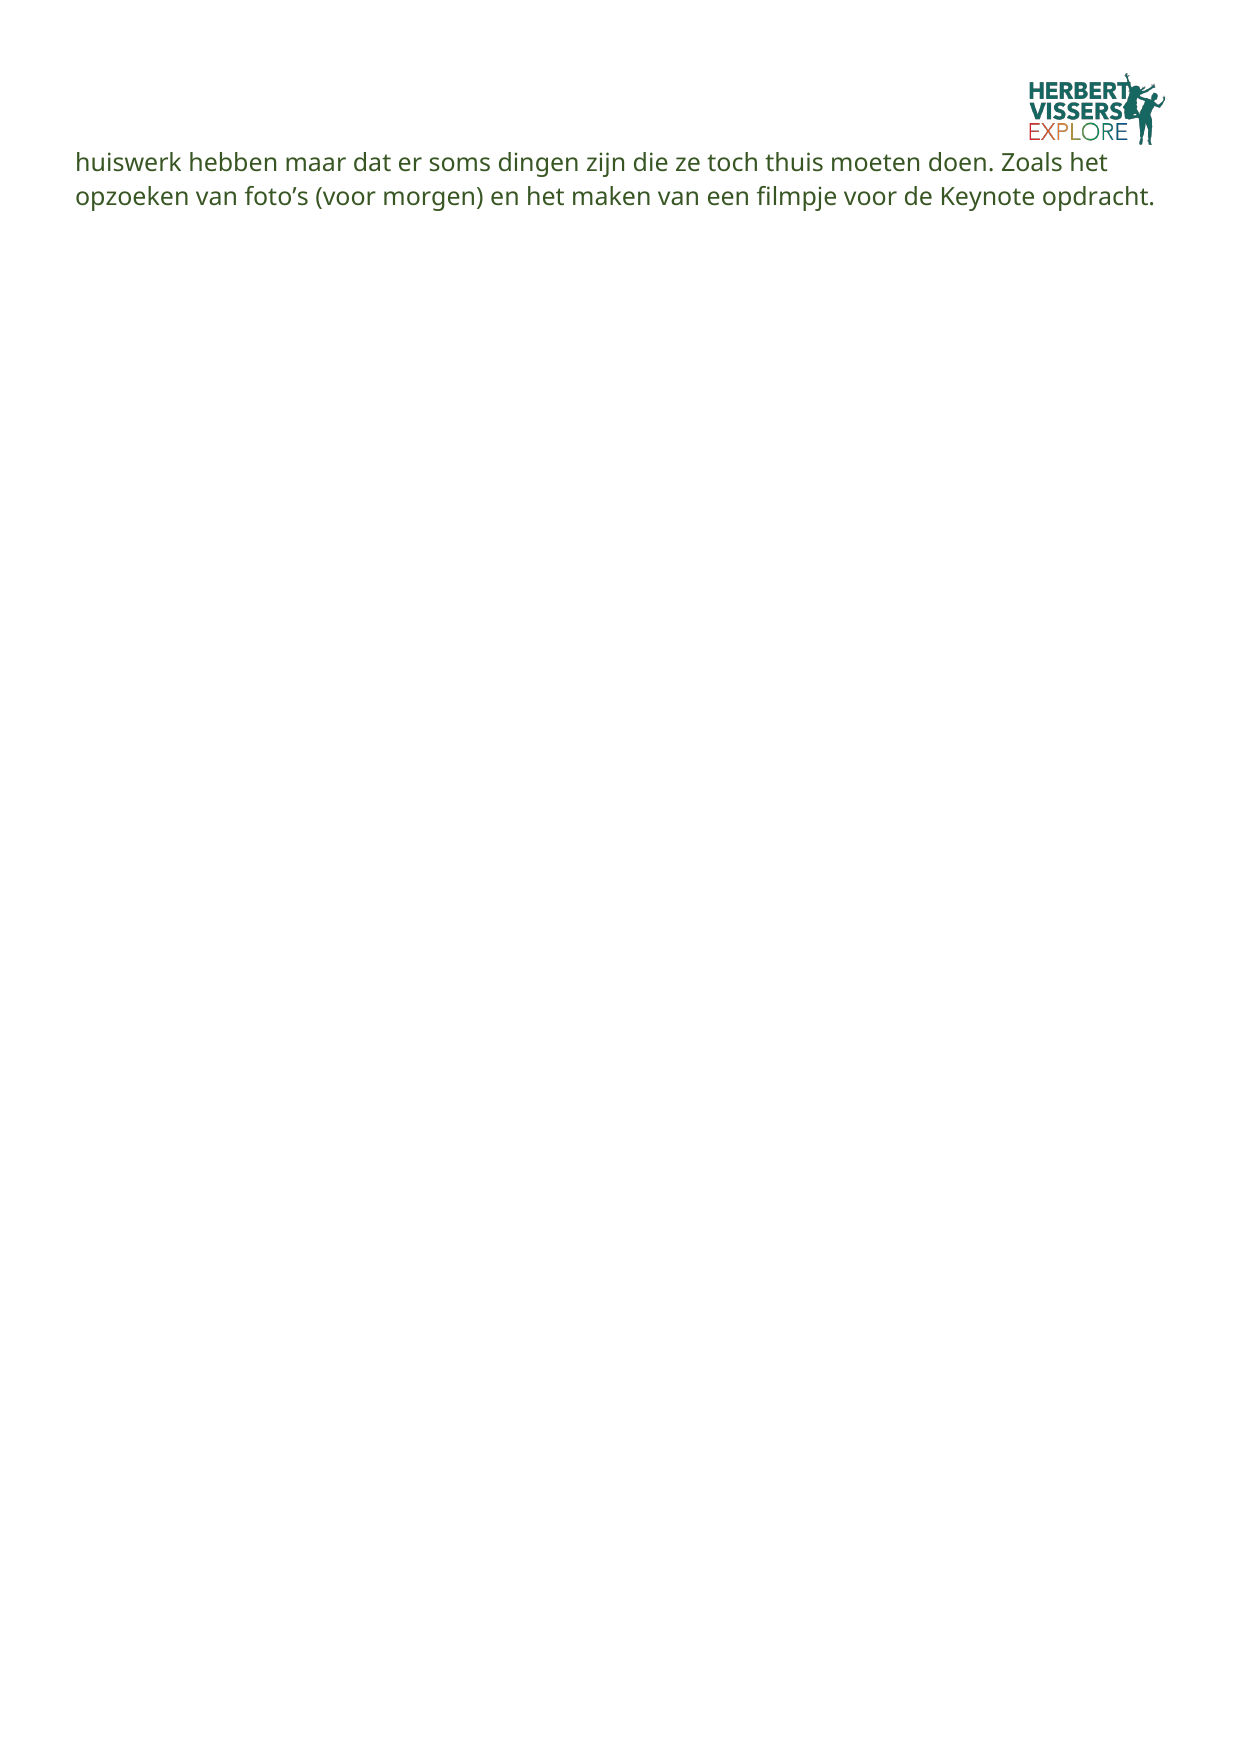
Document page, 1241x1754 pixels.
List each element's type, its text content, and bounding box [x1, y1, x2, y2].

picture [1029, 73, 1166, 145]
